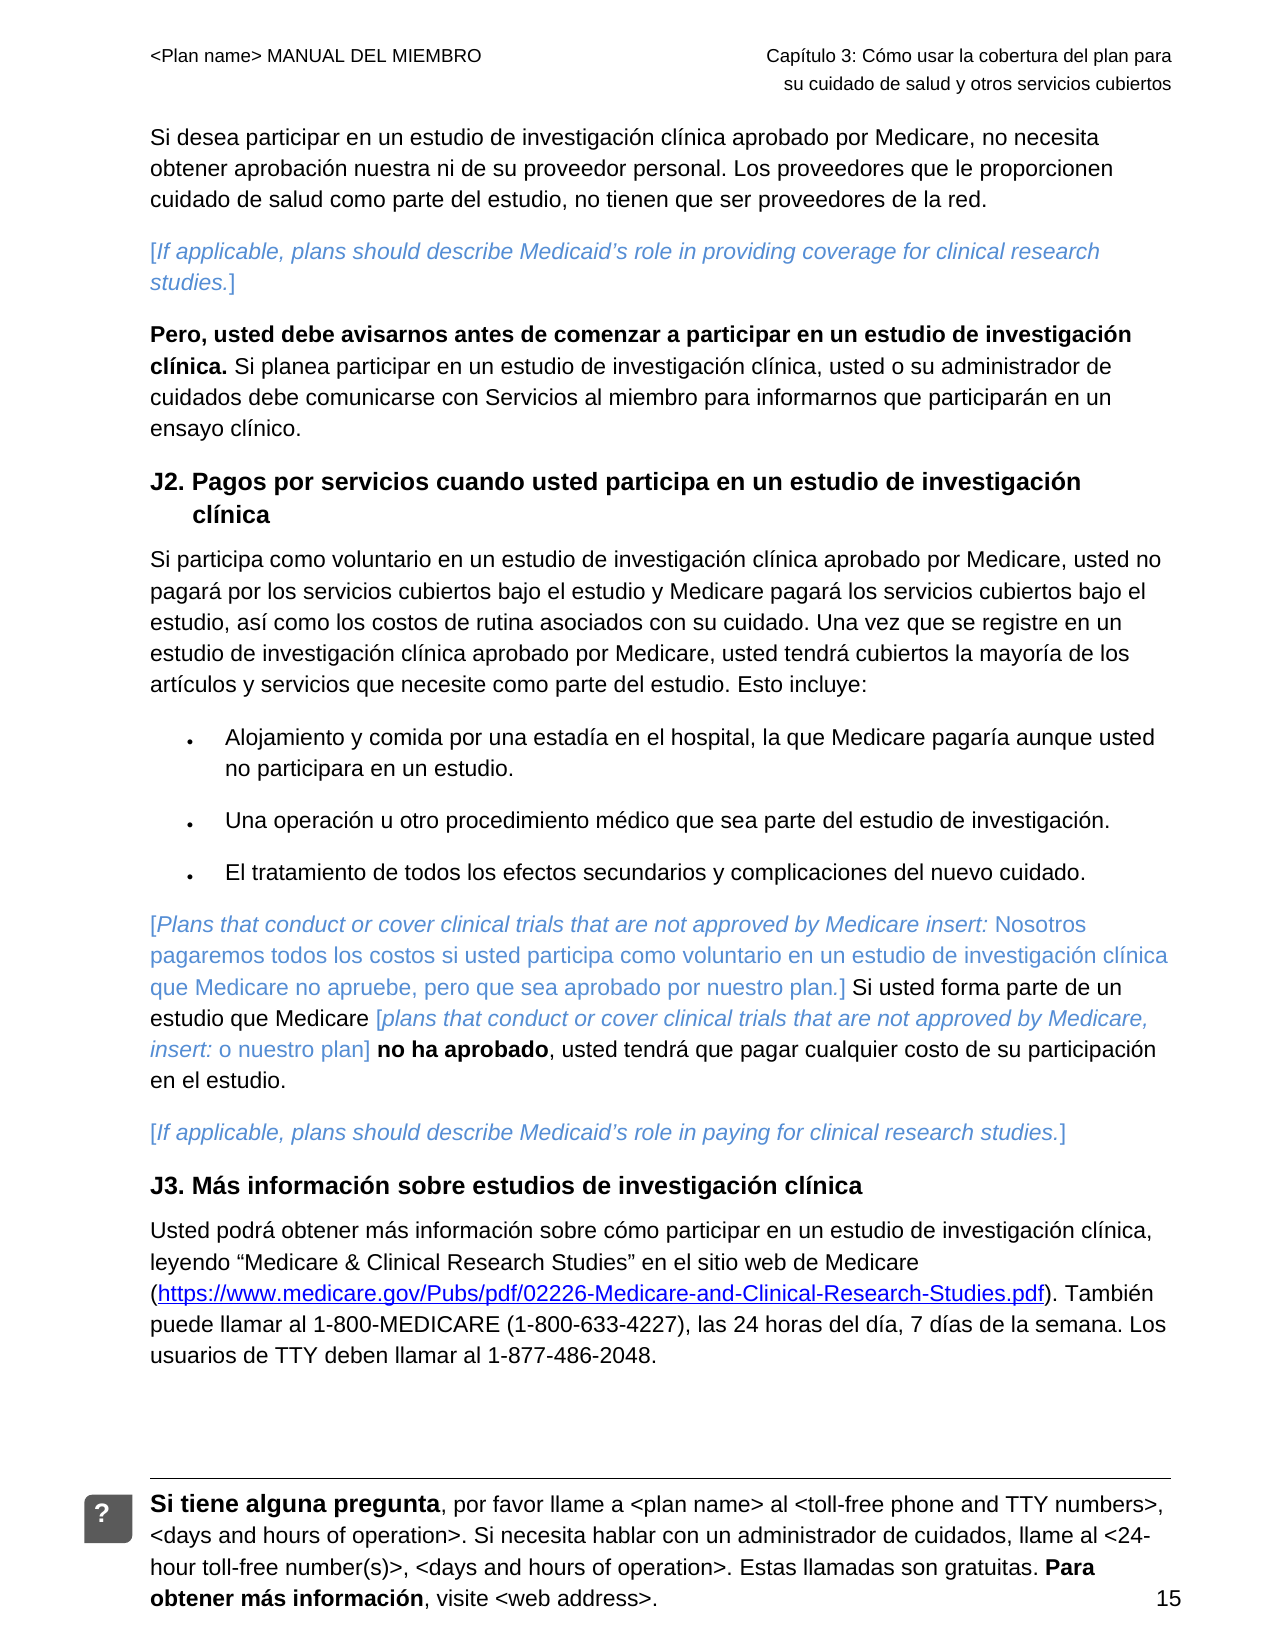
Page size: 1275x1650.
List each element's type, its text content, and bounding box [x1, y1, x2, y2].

subtitle J2. Pagos por servicios cuando usted participa en un estudio de investigación clínica [150, 464, 1096, 530]
text Una operación u otro procedimiento médico que sea parte del estudio de investigación. [187, 803, 1171, 834]
text [If applicable, plans should describe Medicaid’s role in providing coverage for clinical research studies.] [150, 234, 1171, 297]
text Pero, usted debe avisarnos antes de comenzar a participar en un estudio de investigación clínica. Si planea participar en un estudio de investigación clínica, usted o su administrador de cuidados debe comunicarse con Servicios al miembro para informarnos que participarán en un ensayo clínico. [150, 318, 1171, 443]
text [If applicable, plans should describe Medicaid’s role in paying for clinical research studies.] [150, 1116, 1171, 1147]
subtitle J3. Más información sobre estudios de investigación clínica [150, 1168, 1096, 1201]
text Alojamiento y comida por una estadía en el hospital, la que Medicare pagaría aunque usted no participara en un estudio. [187, 720, 1171, 782]
text El tratamiento de todos los efectos secundarios y complicaciones del nuevo cuidado. [187, 855, 1171, 887]
text Usted podrá obtener más información sobre cómo participar en un estudio de investigación clínica, leyendo “Medicare & Clinical Research Studies” en el sitio web de Medicare (https://www.medicare.gov/Pubs/pdf/02226-Medicare-and-Clinical-Research-Studies.pdf). También puede llamar al 1-800-MEDICARE (1-800-633-4227), las 24 horas del día, 7 días de la semana. Los usuarios de TTY deben llamar al 1-877-486-2048. [150, 1214, 1171, 1370]
text Si desea participar en un estudio de investigación clínica aprobado por Medicare, no necesita obtener aprobación nuestra ni de su proveedor personal. Los proveedores que le proporcionen cuidado de salud como parte del estudio, no tienen que ser proveedores de la red. [150, 120, 1171, 214]
text [Plans that conduct or cover clinical trials that are not approved by Medicare insert: Nosotros pagaremos todos los costos si usted participa como voluntario en un estudio de investigación clínica que Medicare no apruebe, pero que sea aprobado por nuestro plan.] Si usted forma parte de un estudio que Medicare [plans that conduct or cover clinical trials that are not approved by Medicare, insert: o nuestro plan] no ha aprobado, usted tendrá que pagar cualquier costo de su participación en el estudio. [150, 907, 1171, 1095]
text Si participa como voluntario en un estudio de investigación clínica aprobado por Medicare, usted no pagará por los servicios cubiertos bajo el estudio y Medicare pagará los servicios cubiertos bajo el estudio, así como los costos de rutina asociados con su cuidado. Una vez que se registre en un estudio de investigación clínica aprobado por Medicare, usted tendrá cubiertos la mayoría de los artículos y servicios que necesite como parte del estudio. Esto incluye: [150, 543, 1171, 699]
